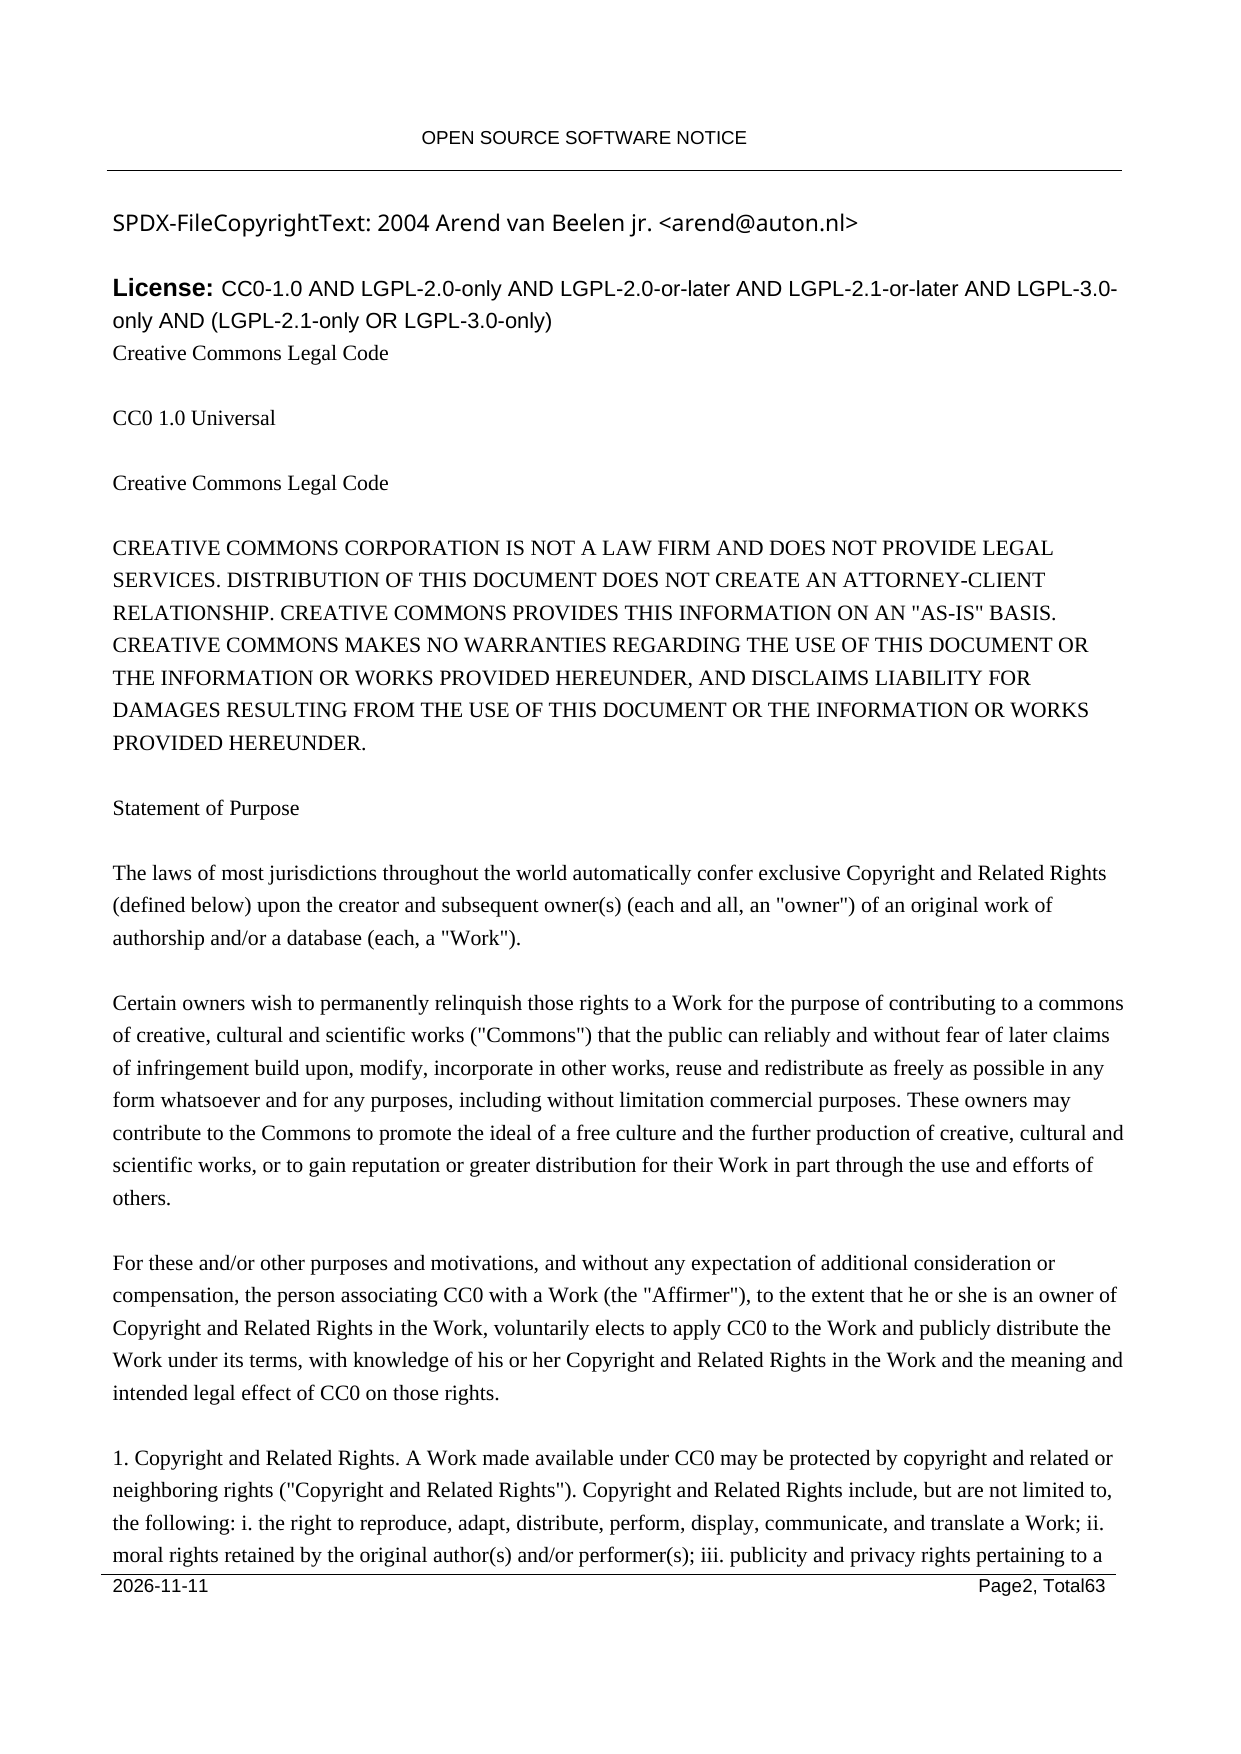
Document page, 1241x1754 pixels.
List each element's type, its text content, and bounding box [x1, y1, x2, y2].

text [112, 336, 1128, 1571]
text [112, 206, 1128, 271]
text License: CC0-1.0 AND LGPL-2.0-only AND LGPL-2.0-or-later AND LGPL-2.1-or-later AND LGPL-3.0-only AND (LGPL-2.1-only OR LGPL-3.0-only) [112, 271, 1128, 336]
